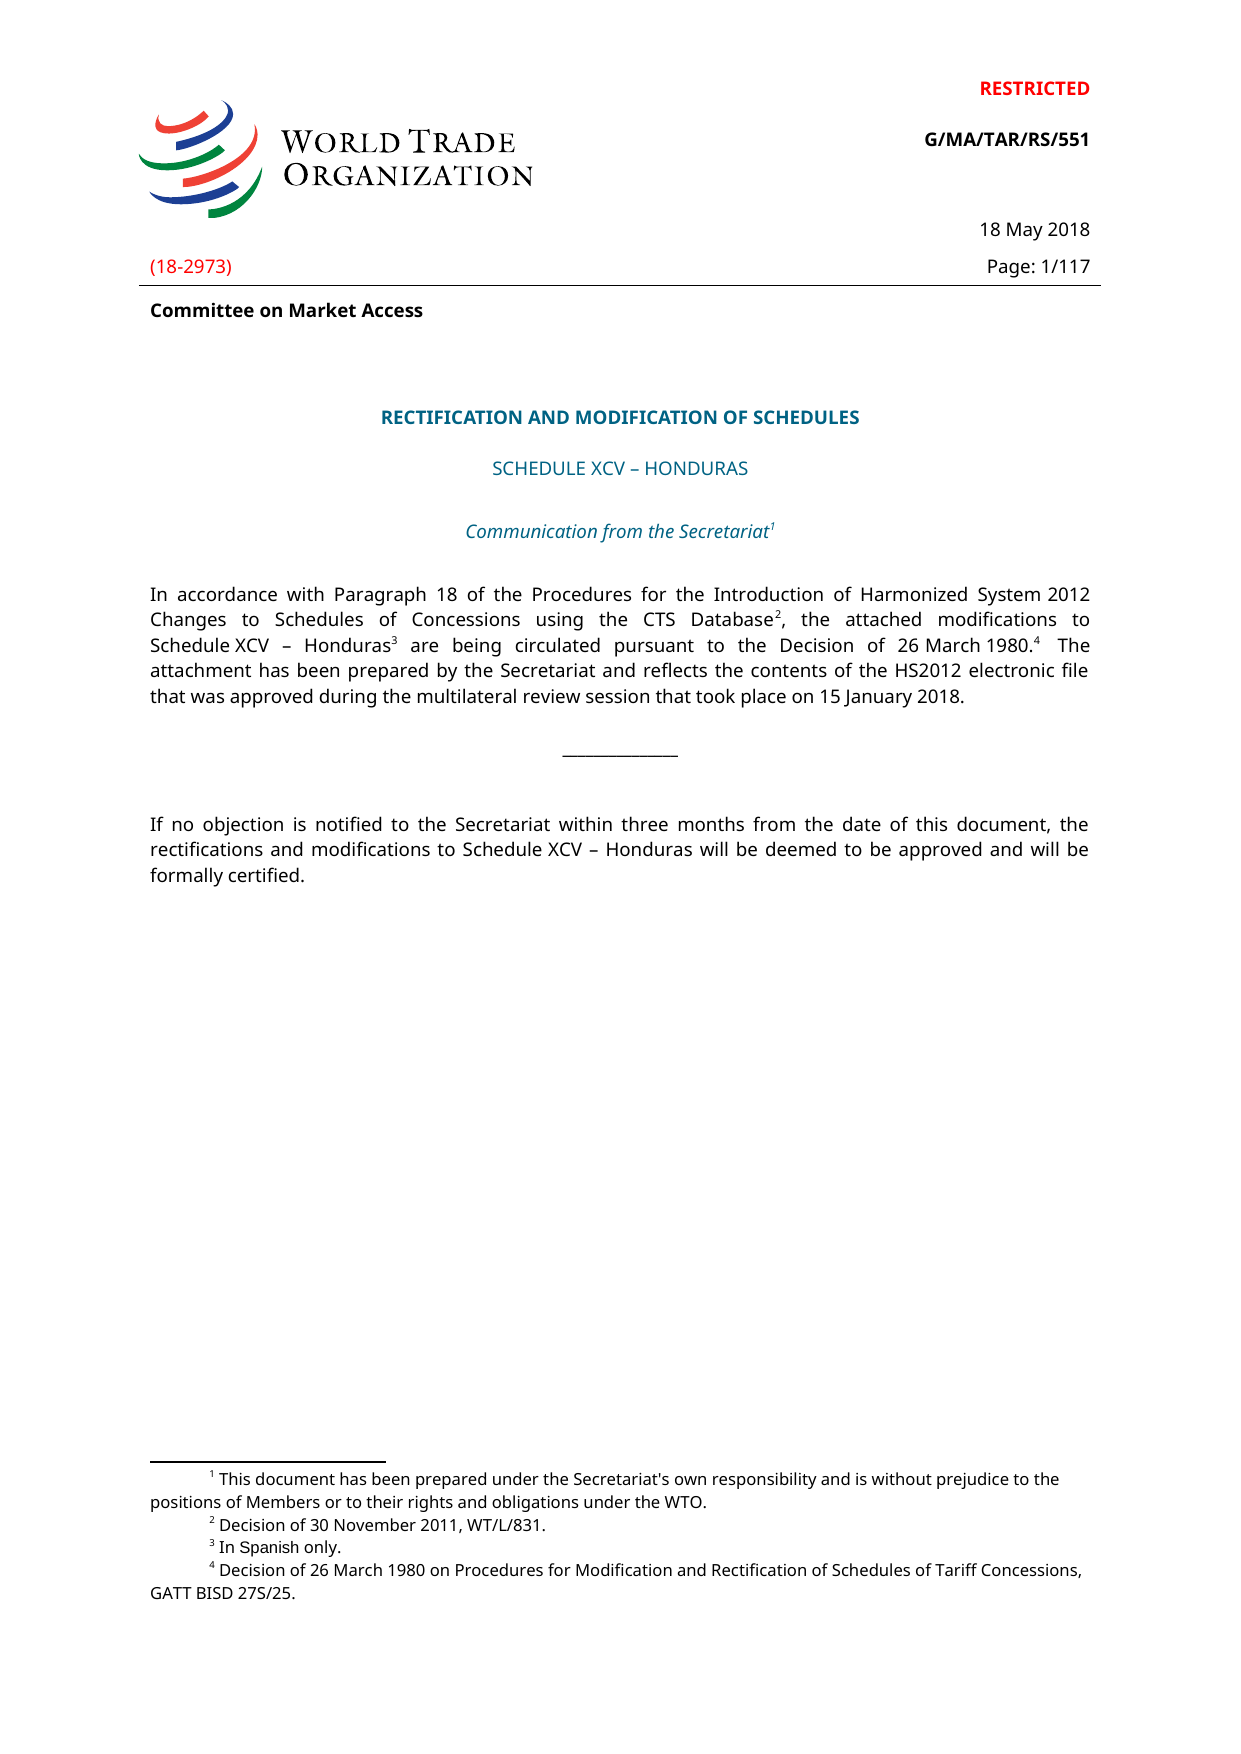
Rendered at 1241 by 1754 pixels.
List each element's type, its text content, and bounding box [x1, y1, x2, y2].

text _______________ [150, 734, 1090, 760]
title Communication from the Secretariat [150, 518, 1090, 544]
text If no objection is notified to the Secretariat within three months from the date of this document, the rectifications and modifications to Schedule XCV – Honduras will be deemed to be approved and will be formally certified. [150, 811, 1090, 887]
text In accordance with Paragraph 18 of the Procedures for the Introduction of Harmonized System 2012 Changes to Schedules of Concessions using the CTS Database, the attached modifications to Schedule XCV – Honduras are being circulated pursuant to the Decision of 26 March 1980. The attachment has been prepared by the Secretariat and reflects the contents of the HS2012 electronic file that was approved during the multilateral review session that took place on 15 January 2018. [150, 581, 1090, 709]
title SCHEDULE xcv – honduras [150, 455, 1090, 481]
title rectification and modification of schedules [150, 405, 1090, 430]
